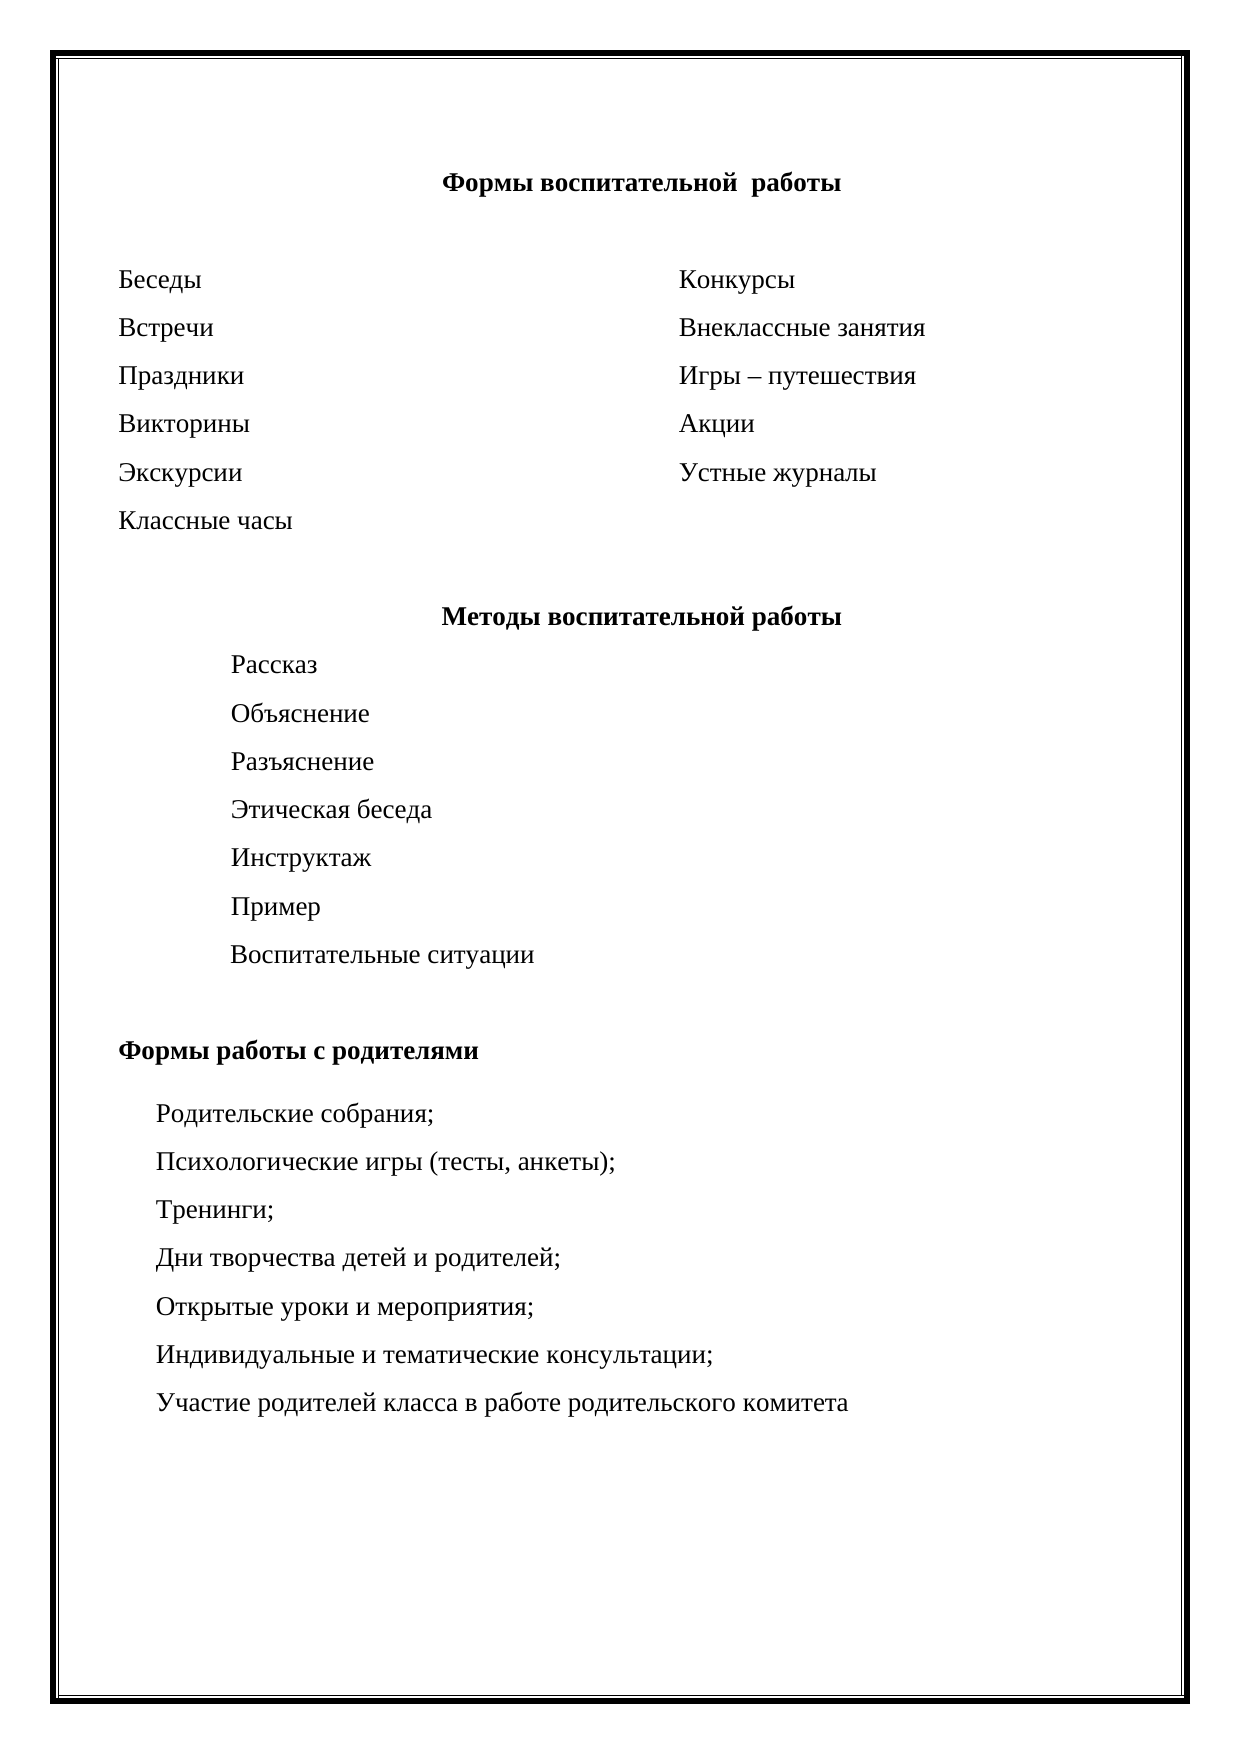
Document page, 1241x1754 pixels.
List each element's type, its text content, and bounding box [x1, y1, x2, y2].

text Разъяснение [231, 745, 1165, 776]
text Внеклассные занятия [678, 311, 1165, 342]
text Участие родителей класса в работе родительского комитета [156, 1386, 1165, 1417]
text Встречи [118, 311, 605, 342]
text Инструктаж [231, 842, 1165, 873]
text Беседы [118, 263, 605, 294]
text Открытые уроки и мероприятия; [156, 1290, 1165, 1321]
text Психологические игры (тесты, анкеты); [156, 1145, 1165, 1176]
text Рассказ [231, 649, 1165, 680]
text Тренинги; [156, 1193, 1165, 1224]
text Конкурсы [678, 263, 1165, 294]
text Воспитательные ситуации [156, 938, 1165, 969]
text Формы работы с родителями [118, 1034, 1165, 1066]
text Формы воспитательной работы [118, 166, 1165, 197]
text Родительские собрания; [156, 1097, 1165, 1128]
text Экскурсии [118, 456, 605, 487]
text Акции [678, 407, 1165, 439]
text Классные часы [118, 504, 605, 535]
text Индивидуальные и тематические консультации; [156, 1338, 1165, 1369]
text Объяснение [231, 697, 1165, 728]
text Праздники [118, 359, 605, 390]
text Игры – путешествия [678, 359, 1165, 390]
text Устные журналы [678, 456, 1165, 487]
text Пример [231, 890, 1165, 921]
text Викторины [118, 407, 605, 439]
text Этическая беседа [231, 793, 1165, 824]
text Методы воспитательной работы [118, 600, 1165, 632]
text Дни творчества детей и родителей; [156, 1241, 1165, 1273]
